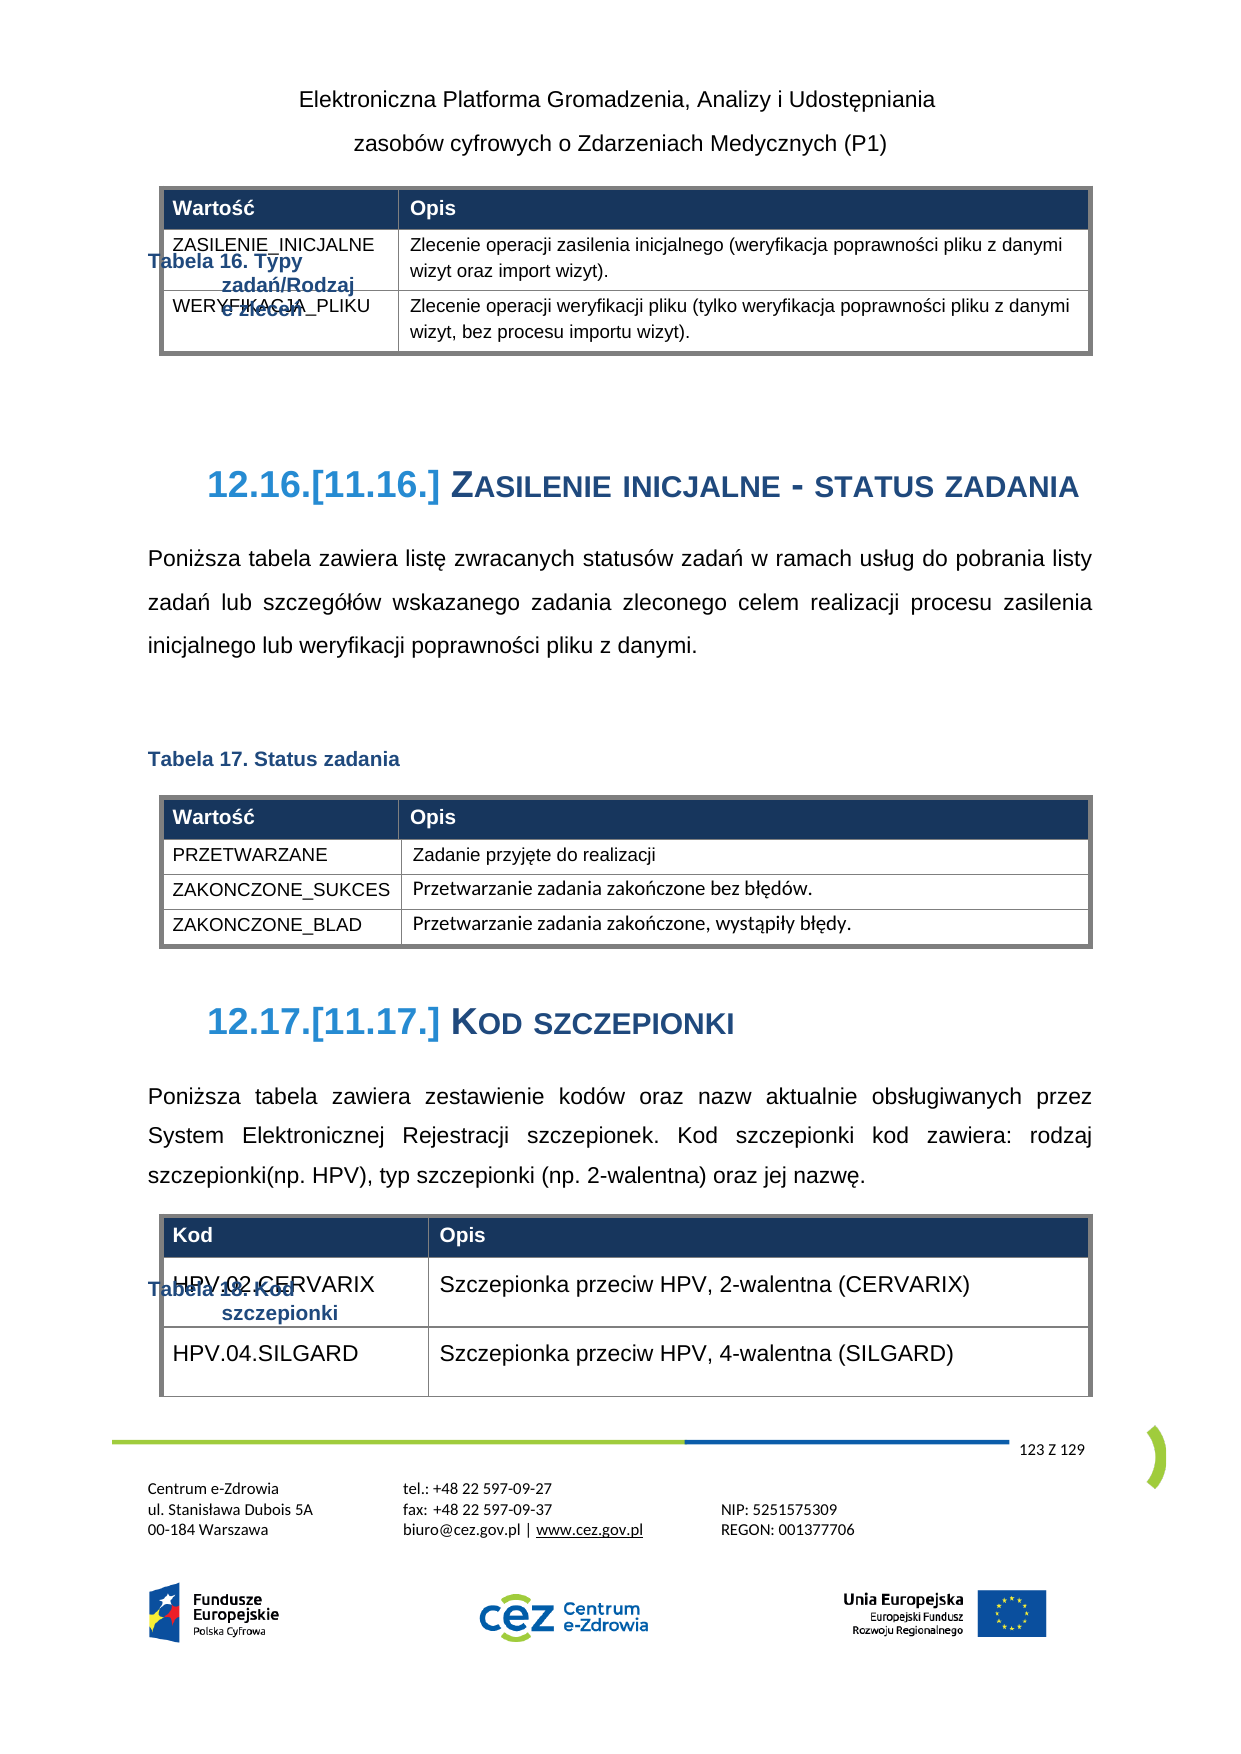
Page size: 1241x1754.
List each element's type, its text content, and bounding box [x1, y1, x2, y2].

picture [477, 1594, 649, 1642]
picture [1146, 1425, 1167, 1489]
table_cell ZAKONCZONE_BLAD [164, 910, 401, 944]
table_header [164, 1258, 428, 1326]
table_cell WERYFIKACJA_PLIKU [164, 291, 398, 351]
table_header Wartość [164, 800, 398, 839]
table_cell Przetwarzanie zadania zakończone, wystąpiły błędy. [402, 910, 1088, 944]
table_header PRZETWARZANE [164, 840, 401, 874]
table_header Opis [399, 190, 1088, 229]
table_header [429, 1258, 1088, 1326]
subtitle Zasilenie inicjalne - status zadania [207, 462, 1093, 505]
text Tabela 16. Typy zadań/Rodzaje zleceń [148, 249, 362, 321]
table_header Opis [399, 800, 1088, 839]
text Tabela 17. Status zadania [148, 747, 400, 795]
table_header Zadanie przyjęte do realizacji [402, 840, 1088, 874]
table_cell [429, 1328, 1088, 1396]
table_cell [164, 1328, 428, 1396]
table_header ZASILENIE_INICJALNE [164, 230, 398, 290]
table_cell Zlecenie operacji weryfikacji pliku (tylko weryfikacja poprawności pliku z danymi wizyt, bez procesu importu wizyt). [399, 291, 1088, 351]
table_cell ZAKONCZONE_SUKCES [164, 875, 401, 909]
table_header Wartość [164, 190, 398, 229]
table_header Zlecenie operacji zasilenia inicjalnego (weryfikacja poprawności pliku z danymi wizyt oraz import wizyt). [399, 230, 1088, 290]
table_cell Przetwarzanie zadania zakończone bez błędów. [402, 875, 1088, 909]
table_header [164, 1218, 428, 1257]
text Poniższa tabela zawiera listę zwracanych statusów zadań w ramach usług do pobrania listy zadań lub szczegółów wskazanego zadania zleconego celem realizacji procesu zasilenia inicjalnego lub weryfikacji poprawności pliku z danymi. [148, 545, 1093, 659]
table_header [429, 1218, 1088, 1257]
picture [835, 1588, 1055, 1638]
picture [142, 1580, 285, 1645]
